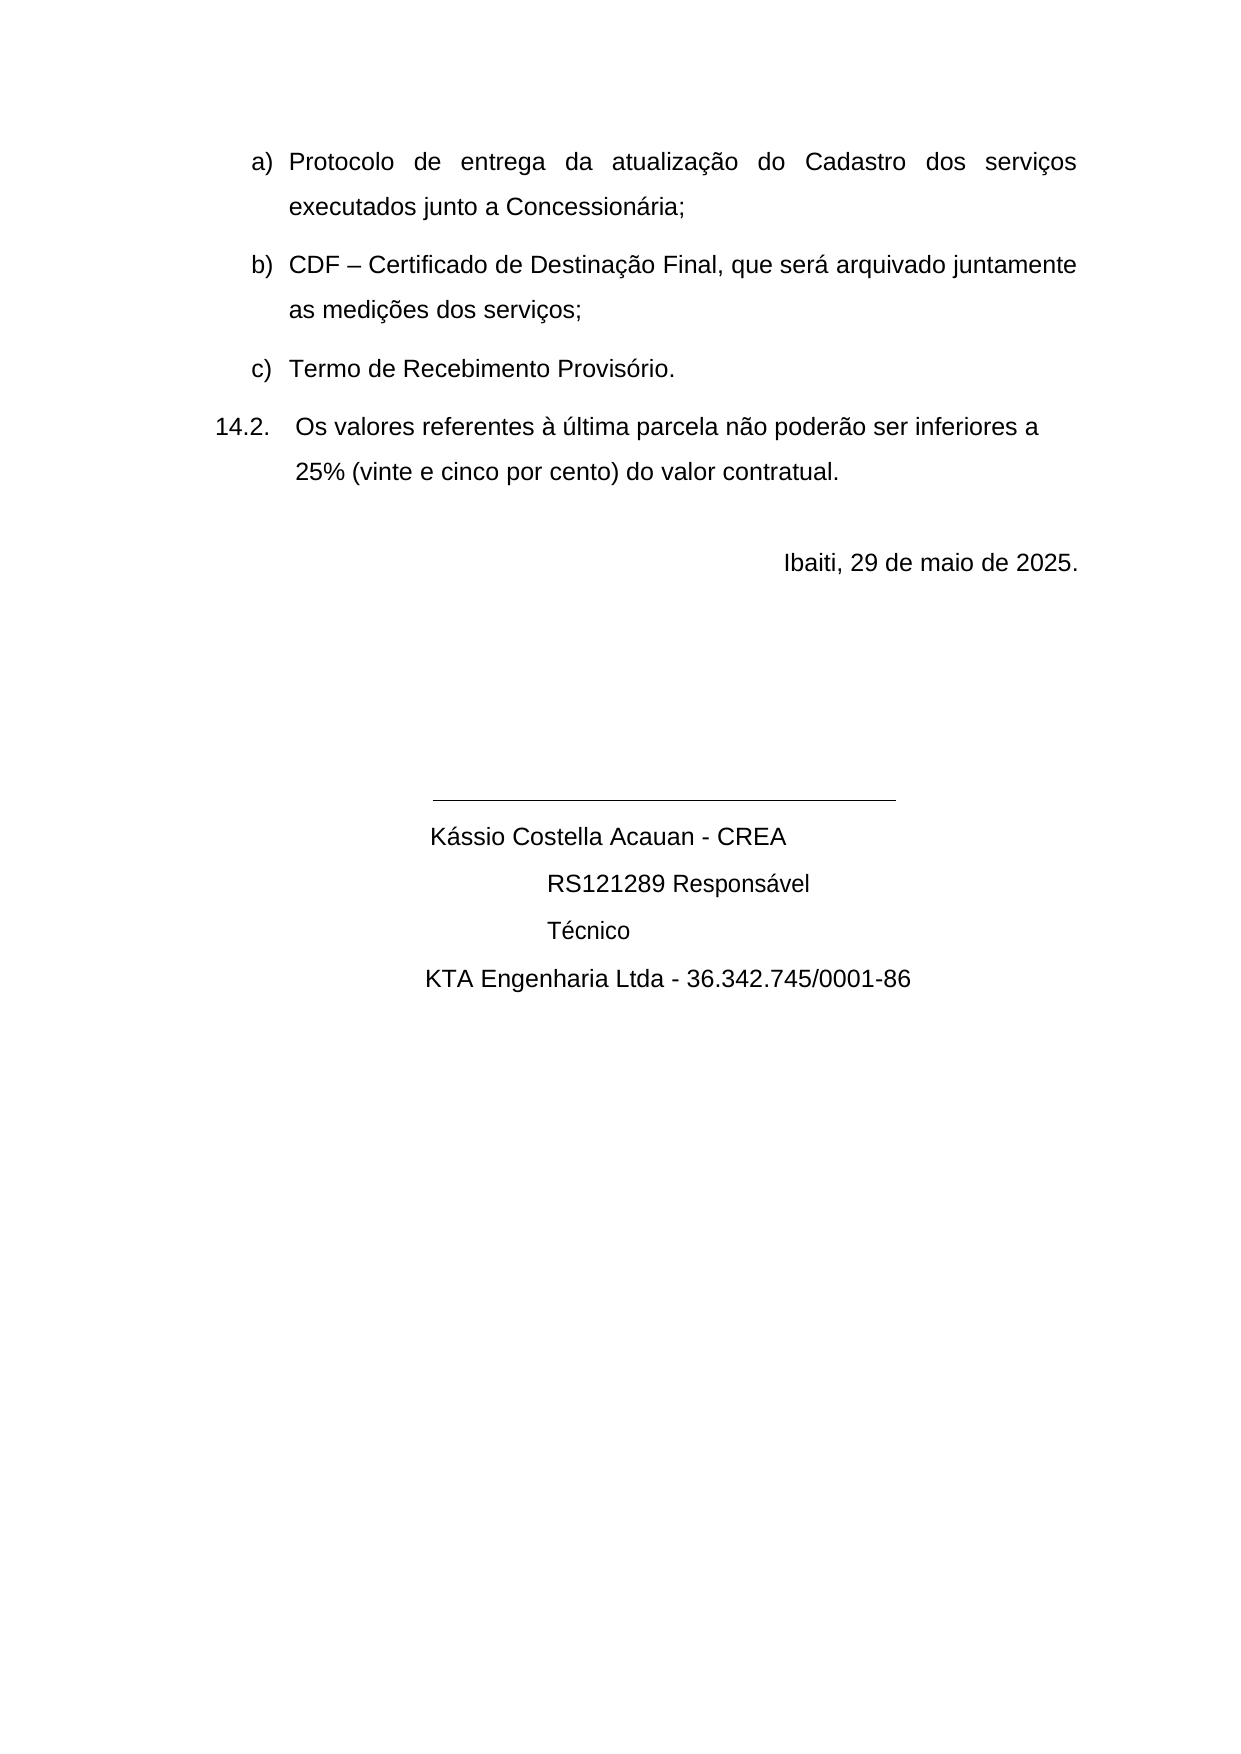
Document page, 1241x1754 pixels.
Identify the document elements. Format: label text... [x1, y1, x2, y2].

text Kássio Costella Acauan - CREA RS121289 Responsável Técnico [430, 822, 899, 945]
list CDF – Certificado de Destinação Final, que será arquivado juntamente as medições dos serviços; [251, 250, 1078, 324]
text Ibaiti, 29 de maio de 2025. [175, 548, 1078, 577]
list Termo de Recebimento Provisório. [251, 354, 1090, 382]
list Os valores referentes à última parcela não poderão ser inferiores a 25% (vinte e cinco por cento) do valor contratual. [215, 412, 1079, 486]
list Protocolo de entrega da atualização do Cadastro dos serviços executados junto a Concessionária; [251, 147, 1077, 221]
text KTA Engenharia Ltda - 36.342.745/0001-86 [425, 964, 1090, 992]
